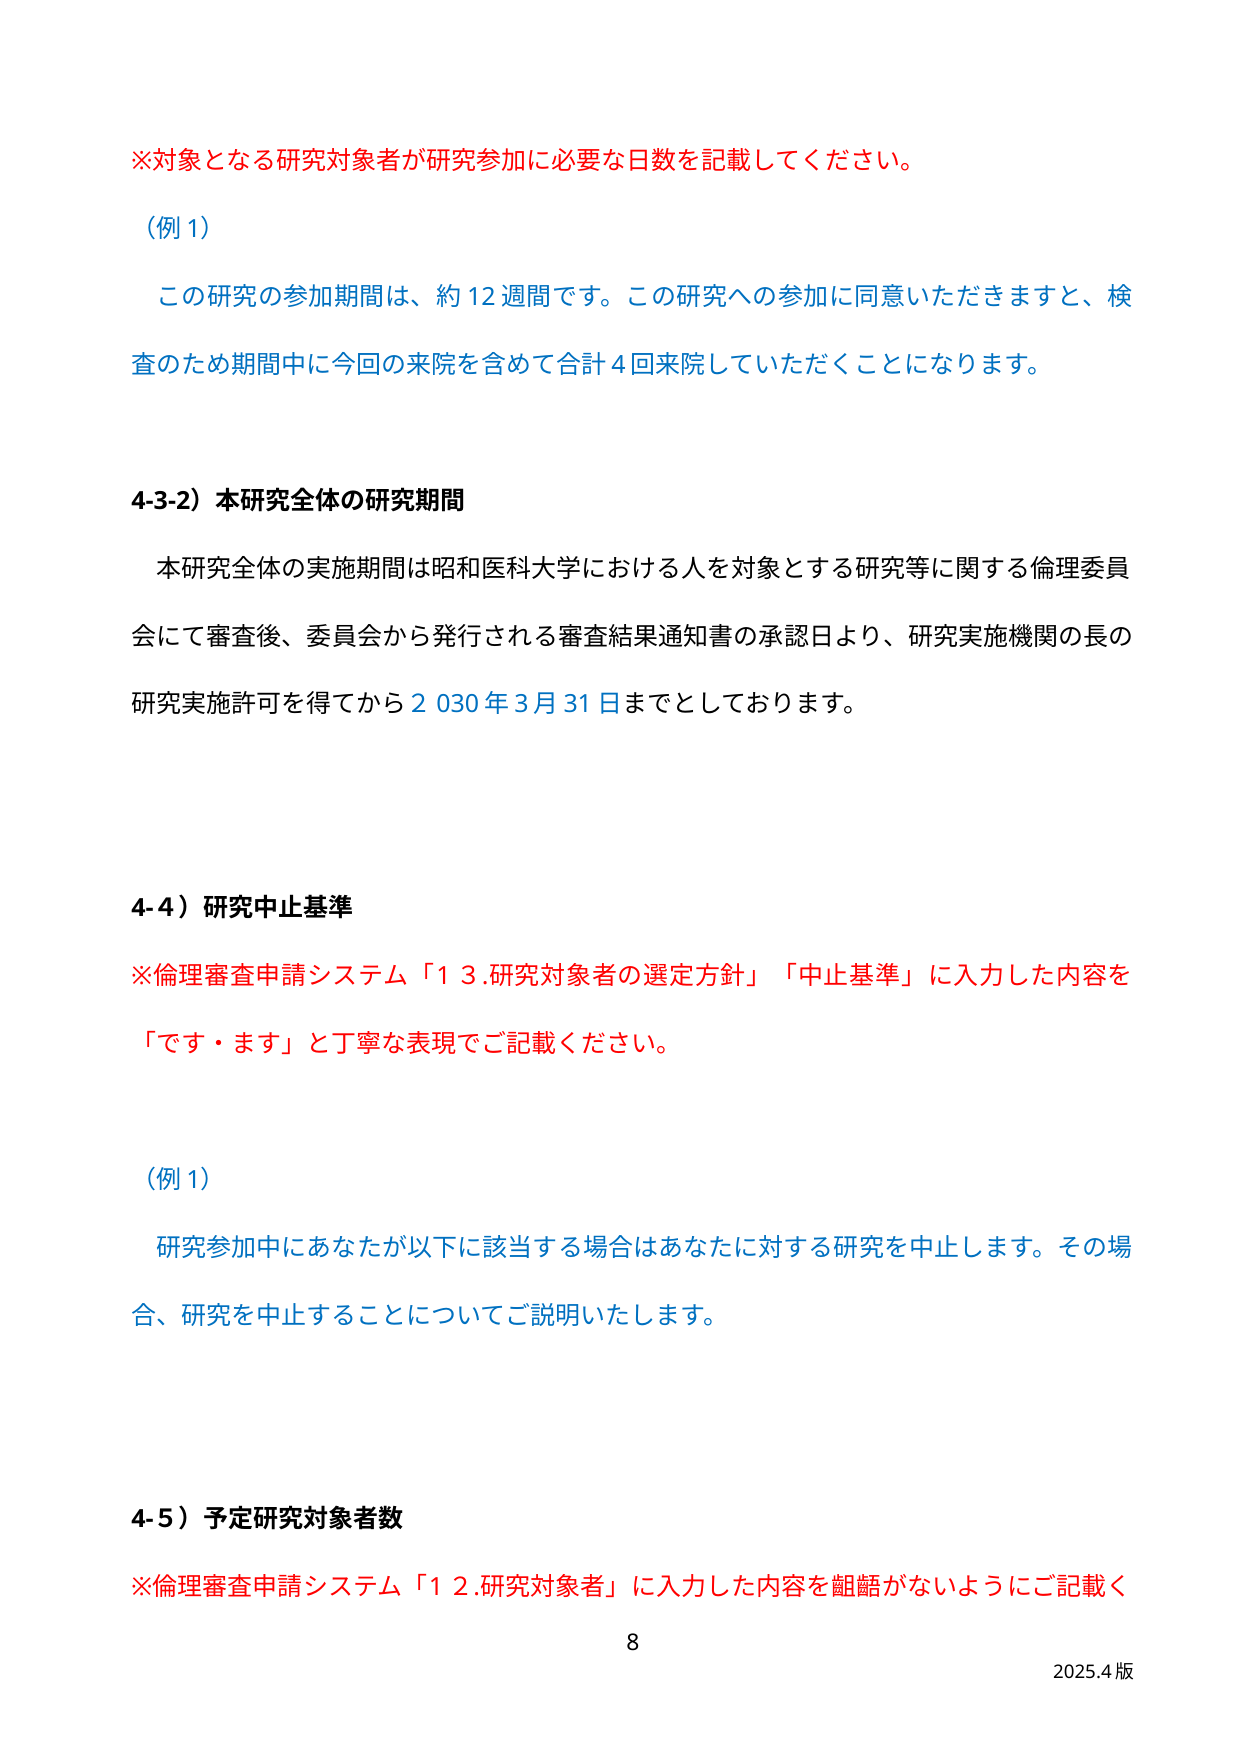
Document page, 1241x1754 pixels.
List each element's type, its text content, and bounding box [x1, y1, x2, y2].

text ※倫理審査申請システム「1３.研究対象者の選定方針」「中止基準」に入力した内容を「です・ます」と丁寧な表現でご記載ください。 [131, 940, 1134, 1076]
text 4-４）研究中止基準 [131, 872, 1134, 940]
text この研究の参加期間は、約12週間です。この研究への参加に同意いただきますと、検査のため期間中に今回の来院を含めて合計4回来院していただくことになります。 [131, 261, 1134, 396]
text （例1） [131, 193, 1134, 261]
text 研究参加中にあなたが以下に該当する場合はあなたに対する研究を中止します。その場合、研究を中止することについてご説明いたします。 [131, 1211, 1134, 1347]
text （例1） [131, 1143, 1134, 1211]
text 4-3-2）本研究全体の研究期間 [131, 464, 1134, 532]
text ※対象となる研究対象者が研究参加に必要な日数を記載してください。 [131, 125, 1134, 193]
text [131, 1551, 1134, 1619]
text 4-５）予定研究対象者数 [131, 1483, 1134, 1551]
text 本研究全体の実施期間は昭和医科大学における人を対象とする研究等に関する倫理委員会にて審査後、委員会から発行される審査結果通知書の承認日より、研究実施機関の長の研究実施許可を得てから２030年3月31日までとしております。 [131, 532, 1134, 736]
